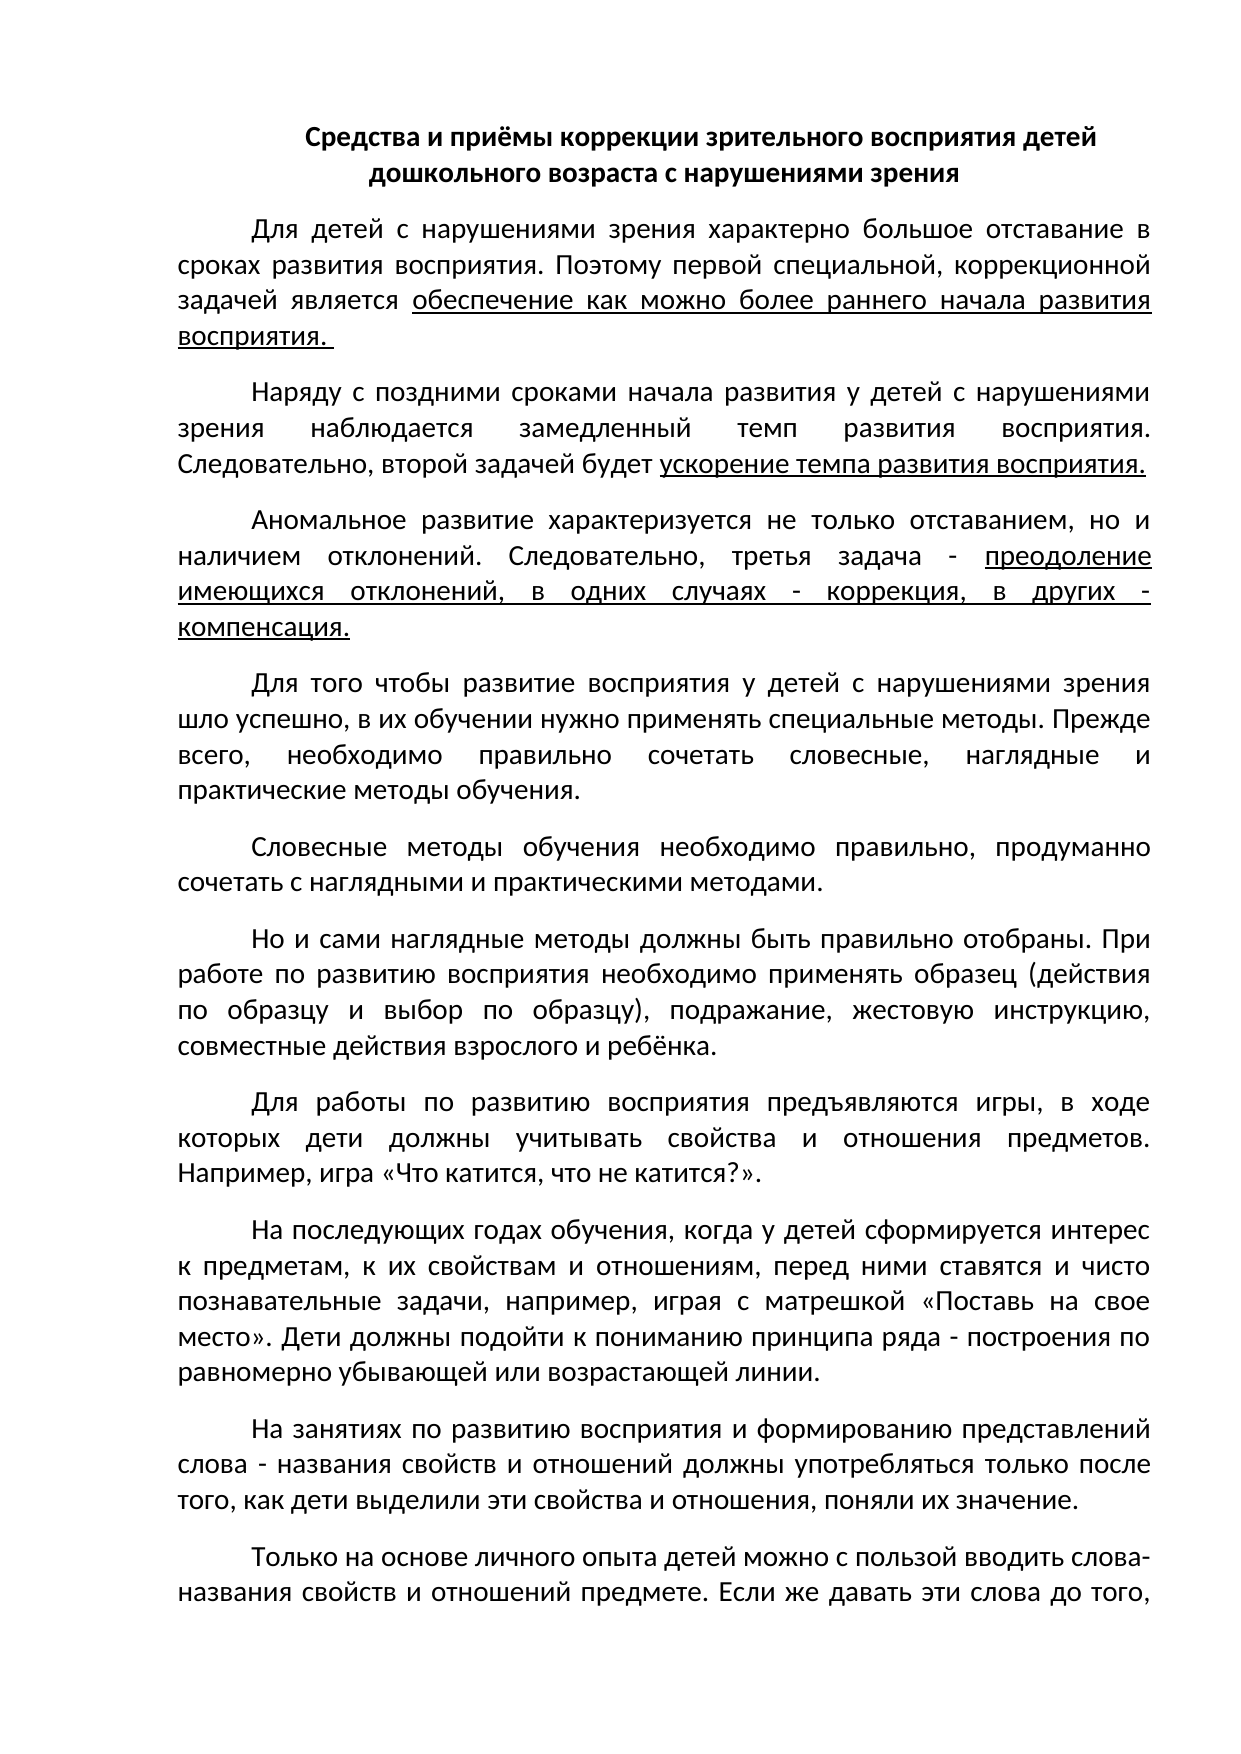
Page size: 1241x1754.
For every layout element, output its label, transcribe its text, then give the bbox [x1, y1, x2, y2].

text Для того чтобы развитие восприятия у детей с нарушениями зрения шло успешно, в их обучении нужно применять специальные методы. Прежде всего, необходимо правильно сочетать словесные, наглядные и практические методы обучения. [177, 664, 1152, 807]
text Для работы по развитию восприятия предъявляются игры, в ходе которых дети должны учитывать свойства и отношения предметов. Например, игра «Что катится, что не катится?». [177, 1083, 1152, 1190]
text На последующих годах обучения, когда у детей сформируется интерес к предметам, к их свойствам и отношениям, перед ними ставятся и чисто познавательные задачи, например, играя с матрешкой «Поставь на свое место». Дети должны подойти к пониманию принципа ряда - построения по равномерно убывающей или возрастающей линии. [177, 1211, 1152, 1389]
text Наряду с поздними сроками начала развития у детей с нарушениями зрения наблюдается замедленный темп развития восприятия. Следовательно, второй задачей будет ускорение темпа развития восприятия. [177, 373, 1152, 480]
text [177, 1538, 1152, 1609]
text Для детей с нарушениями зрения характерно большое отставание в сроках развития восприятия. Поэтому первой специальной, коррекционной задачей является обеспечение как можно более раннего начала развития восприятия. [177, 210, 1152, 353]
text Аномальное развитие характеризуется не только отставанием, но и наличием отклонений. Следовательно, третья задача - преодоление имеющихся отклонений, в одних случаях - коррекция, в других - компенсация. [177, 501, 1152, 644]
text Но и сами наглядные методы должны быть правильно отобраны. При работе по развитию восприятия необходимо применять образец (действия по образцу и выбор по образцу), подражание, жестовую инструкцию, совместные действия взрослого и ребёнка. [177, 920, 1152, 1062]
text Словесные методы обучения необходимо правильно, продуманно сочетать с наглядными и практическими методами. [177, 828, 1152, 899]
text Средства и приёмы коррекции зрительного восприятия детей дошкольного возраста с нарушениями зрения [177, 118, 1152, 189]
text На занятиях по развитию восприятия и формированию представлений слова - названия свойств и отношений должны употребляться только после того, как дети выделили эти свойства и отношения, поняли их значение. [177, 1410, 1152, 1517]
